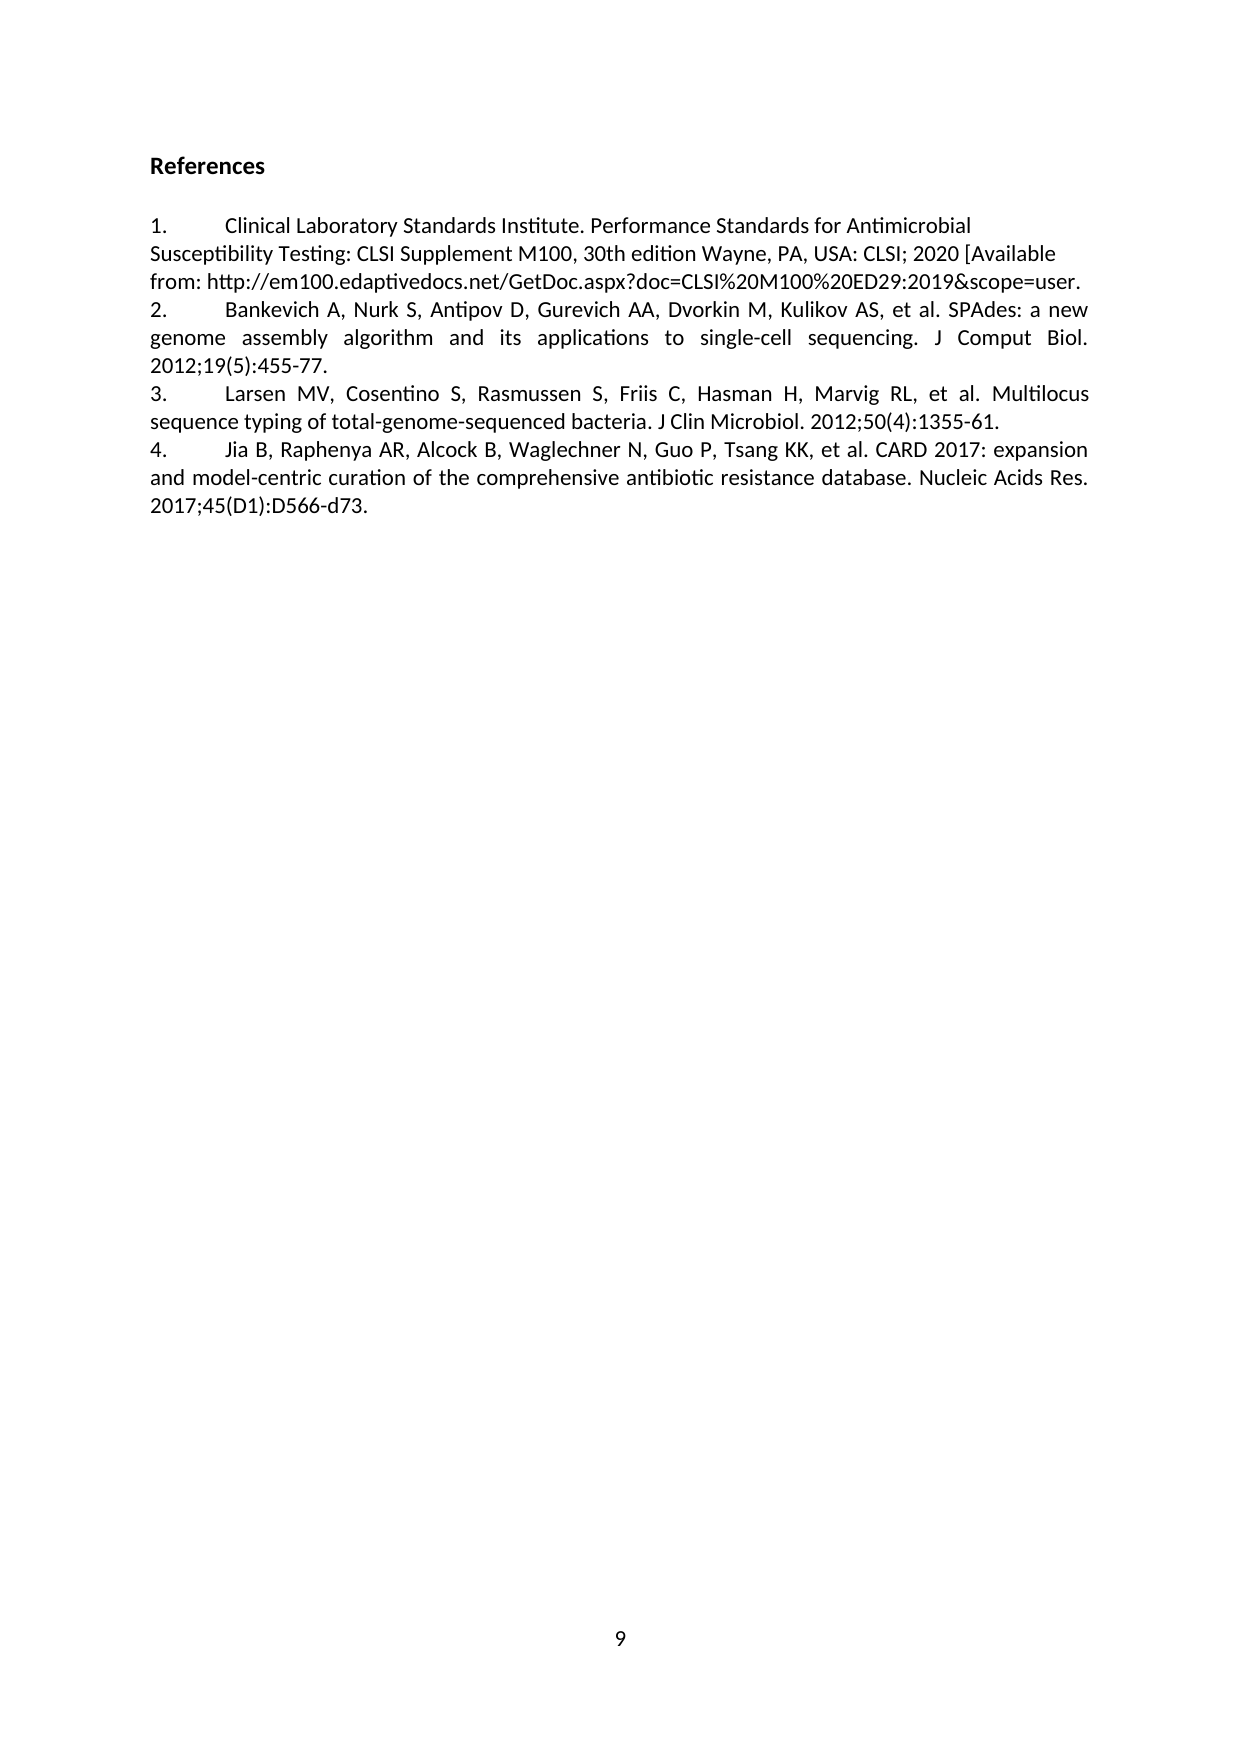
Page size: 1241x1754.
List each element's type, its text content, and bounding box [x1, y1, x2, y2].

text References [150, 150, 1090, 181]
text 3. Larsen MV, Cosentino S, Rasmussen S, Friis C, Hasman H, Marvig RL, et al. Multilocus sequence typing of total-genome-sequenced bacteria. J Clin Microbiol. 2012;50(4):1355-61. [150, 379, 1090, 435]
text 2. Bankevich A, Nurk S, Antipov D, Gurevich AA, Dvorkin M, Kulikov AS, et al. SPAdes: a new genome assembly algorithm and its applications to single-cell sequencing. J Comput Biol. 2012;19(5):455-77. [150, 295, 1090, 379]
text 1. Clinical Laboratory Standards Institute. Performance Standards for Antimicrobial Susceptibility Testing: CLSI Supplement M100, 30th edition Wayne, PA, USA: CLSI; 2020 [Available from: http://em100.edaptivedocs.net/GetDoc.aspx?doc=CLSI%20M100%20ED29:2019&scope=user. [150, 211, 1090, 295]
text 4. Jia B, Raphenya AR, Alcock B, Waglechner N, Guo P, Tsang KK, et al. CARD 2017: expansion and model-centric curation of the comprehensive antibiotic resistance database. Nucleic Acids Res. 2017;45(D1):D566-d73. [150, 435, 1090, 519]
